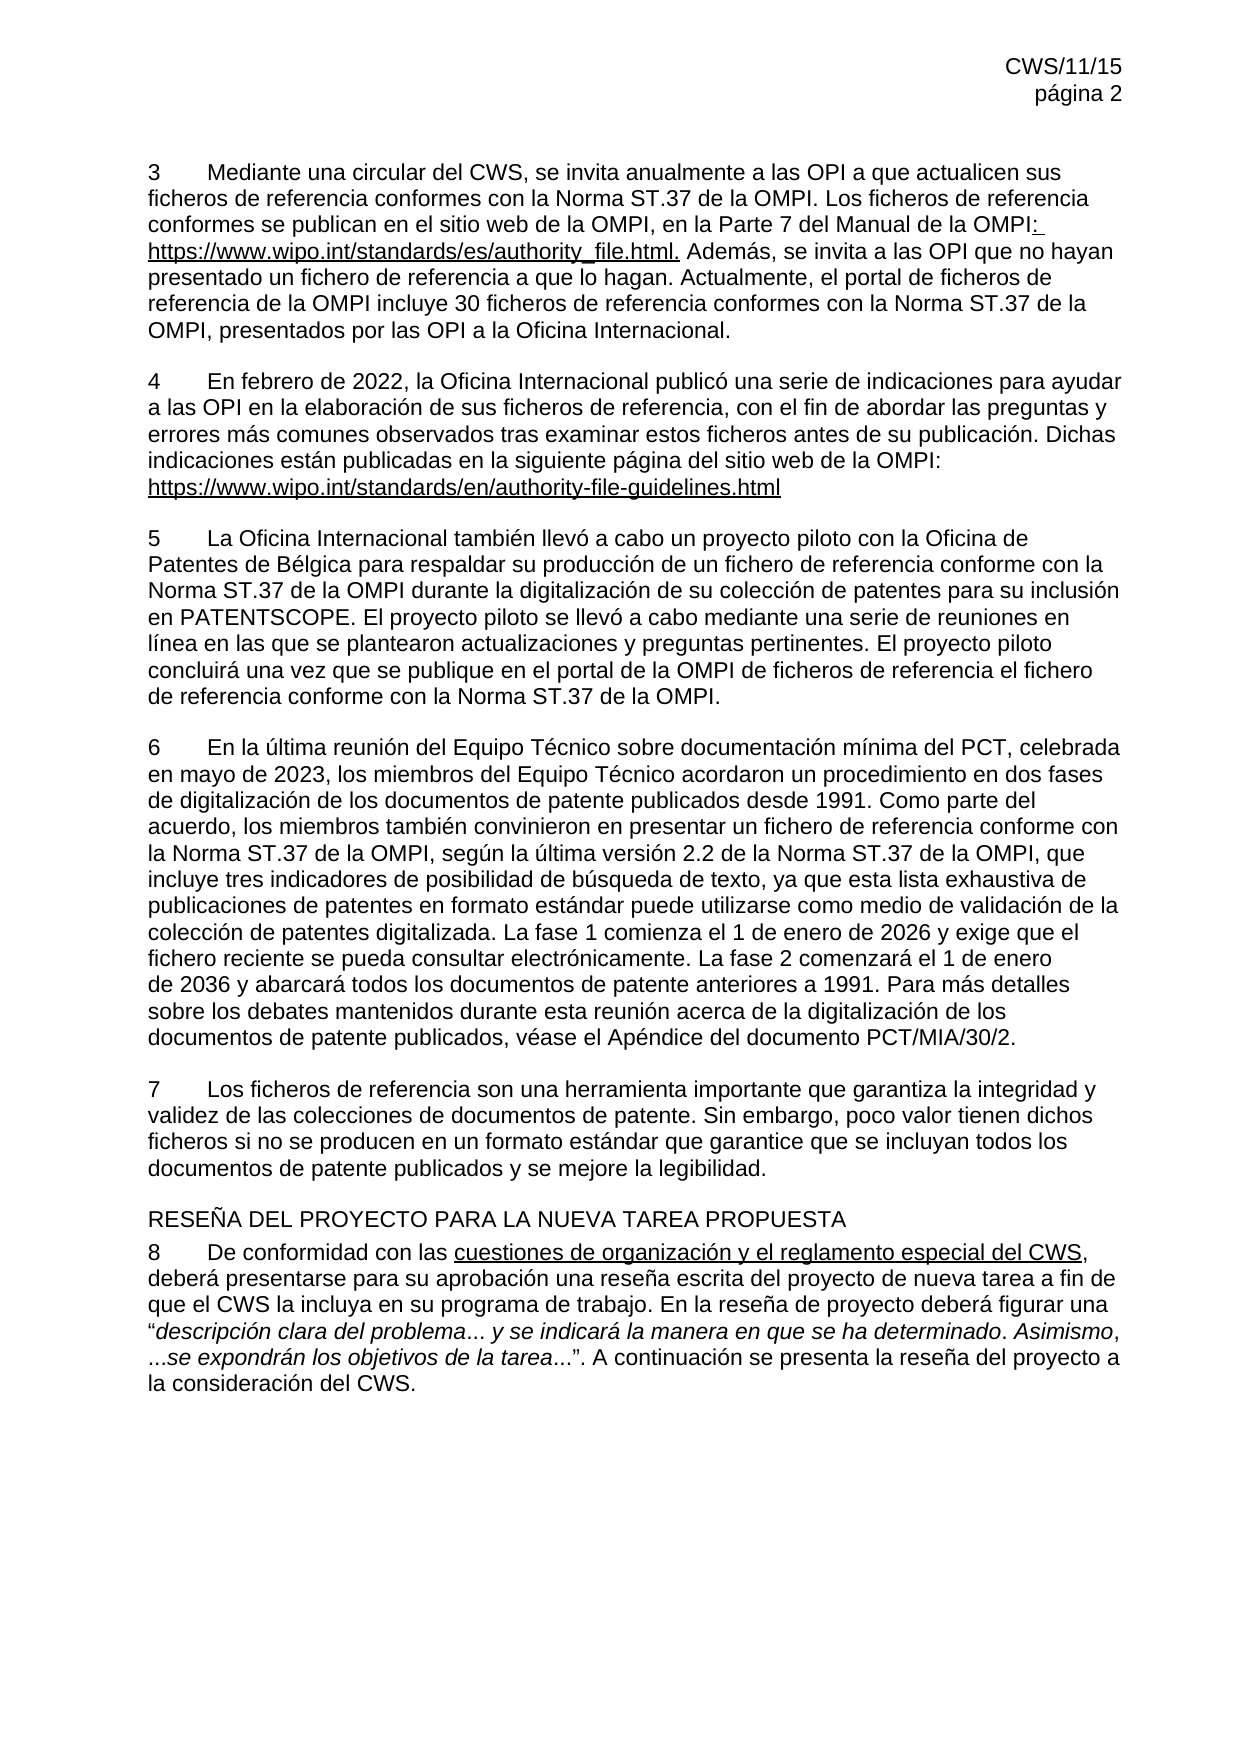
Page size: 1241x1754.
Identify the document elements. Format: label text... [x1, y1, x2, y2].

text La Oficina Internacional también llevó a cabo un proyecto piloto con la Oficina de Patentes de Bélgica para respaldar su producción de un fichero de referencia conforme con la Norma ST.37 de la OMPI durante la digitalización de su colección de patentes para su inclusión en PATENTSCOPE. El proyecto piloto se llevó a cabo mediante una serie de reuniones en línea en las que se plantearon actualizaciones y preguntas pertinentes. El proyecto piloto concluirá una vez que se publique en el portal de la OMPI de ficheros de referencia el fichero de referencia conforme con la Norma ST.37 de la OMPI. [148, 525, 1122, 709]
text En la última reunión del Equipo Técnico sobre documentación mínima del PCT, celebrada en mayo de 2023, los miembros del Equipo Técnico acordaron un procedimiento en dos fases de digitalización de los documentos de patente publicados desde 1991. Como parte del acuerdo, los miembros también convinieron en presentar un fichero de referencia conforme con la Norma ST.37 de la OMPI, según la última versión 2.2 de la Norma ST.37 de la OMPI, que incluye tres indicadores de posibilidad de búsqueda de texto, ya que esta lista exhaustiva de publicaciones de patentes en formato estándar puede utilizarse como medio de validación de la colección de patentes digitalizada. La fase 1 comienza el 1 de enero de 2026 y exige que el fichero reciente se pueda consultar electrónicamente. La fase 2 comenzará el 1 de enero de 2036 y abarcará todos los documentos de patente anteriores a 1991. Para más detalles sobre los debates mantenidos durante esta reunión acerca de la digitalización de los documentos de patente publicados, véase el Apéndice del documento PCT/MIA/30/2. [148, 734, 1122, 1051]
text Mediante una circular del CWS, se invita anualmente a las OPI a que actualicen sus ficheros de referencia conformes con la Norma ST.37 de la OMPI. Los ficheros de referencia conformes se publican en el sitio web de la OMPI, en la Parte 7 del Manual de la OMPI: https://www.wipo.int/standards/es/authority_file.html. Además, se invita a las OPI que no hayan presentado un fichero de referencia a que lo hagan. Actualmente, el portal de ficheros de referencia de la OMPI incluye 30 ficheros de referencia conformes con la Norma ST.37 de la OMPI, presentados por las OPI a la Oficina Internacional. [148, 158, 1122, 343]
subtitle Reseña del proyecto para la nueva tarea propuesta [148, 1206, 1122, 1232]
text En febrero de 2022, la Oficina Internacional publicó una serie de indicaciones para ayudar a las OPI en la elaboración de sus ficheros de referencia, con el fin de abordar las preguntas y errores más comunes observados tras examinar estos ficheros antes de su publicación. Dichas indicaciones están publicadas en la siguiente página del sitio web de la OMPI: https://www.wipo.int/standards/en/authority-file-guidelines.html [148, 368, 1122, 500]
text Los ficheros de referencia son una herramienta importante que garantiza la integridad y validez de las colecciones de documentos de patente. Sin embargo, poco valor tienen dichos ficheros si no se producen en un formato estándar que garantice que se incluyan todos los documentos de patente publicados y se mejore la legibilidad. [148, 1076, 1122, 1181]
text De conformidad con las cuestiones de organización y el reglamento especial del CWS, deberá presentarse para su aprobación una reseña escrita del proyecto de nueva tarea a fin de que el CWS la incluya en su programa de trabajo. En la reseña de proyecto deberá figurar una “descripción clara del problema... y se indicará la manera en que se ha determinado. Asimismo, ...se expondrán los objetivos de la tarea...”. A continuación se presenta la reseña del proyecto a la consideración del CWS. [148, 1238, 1122, 1397]
